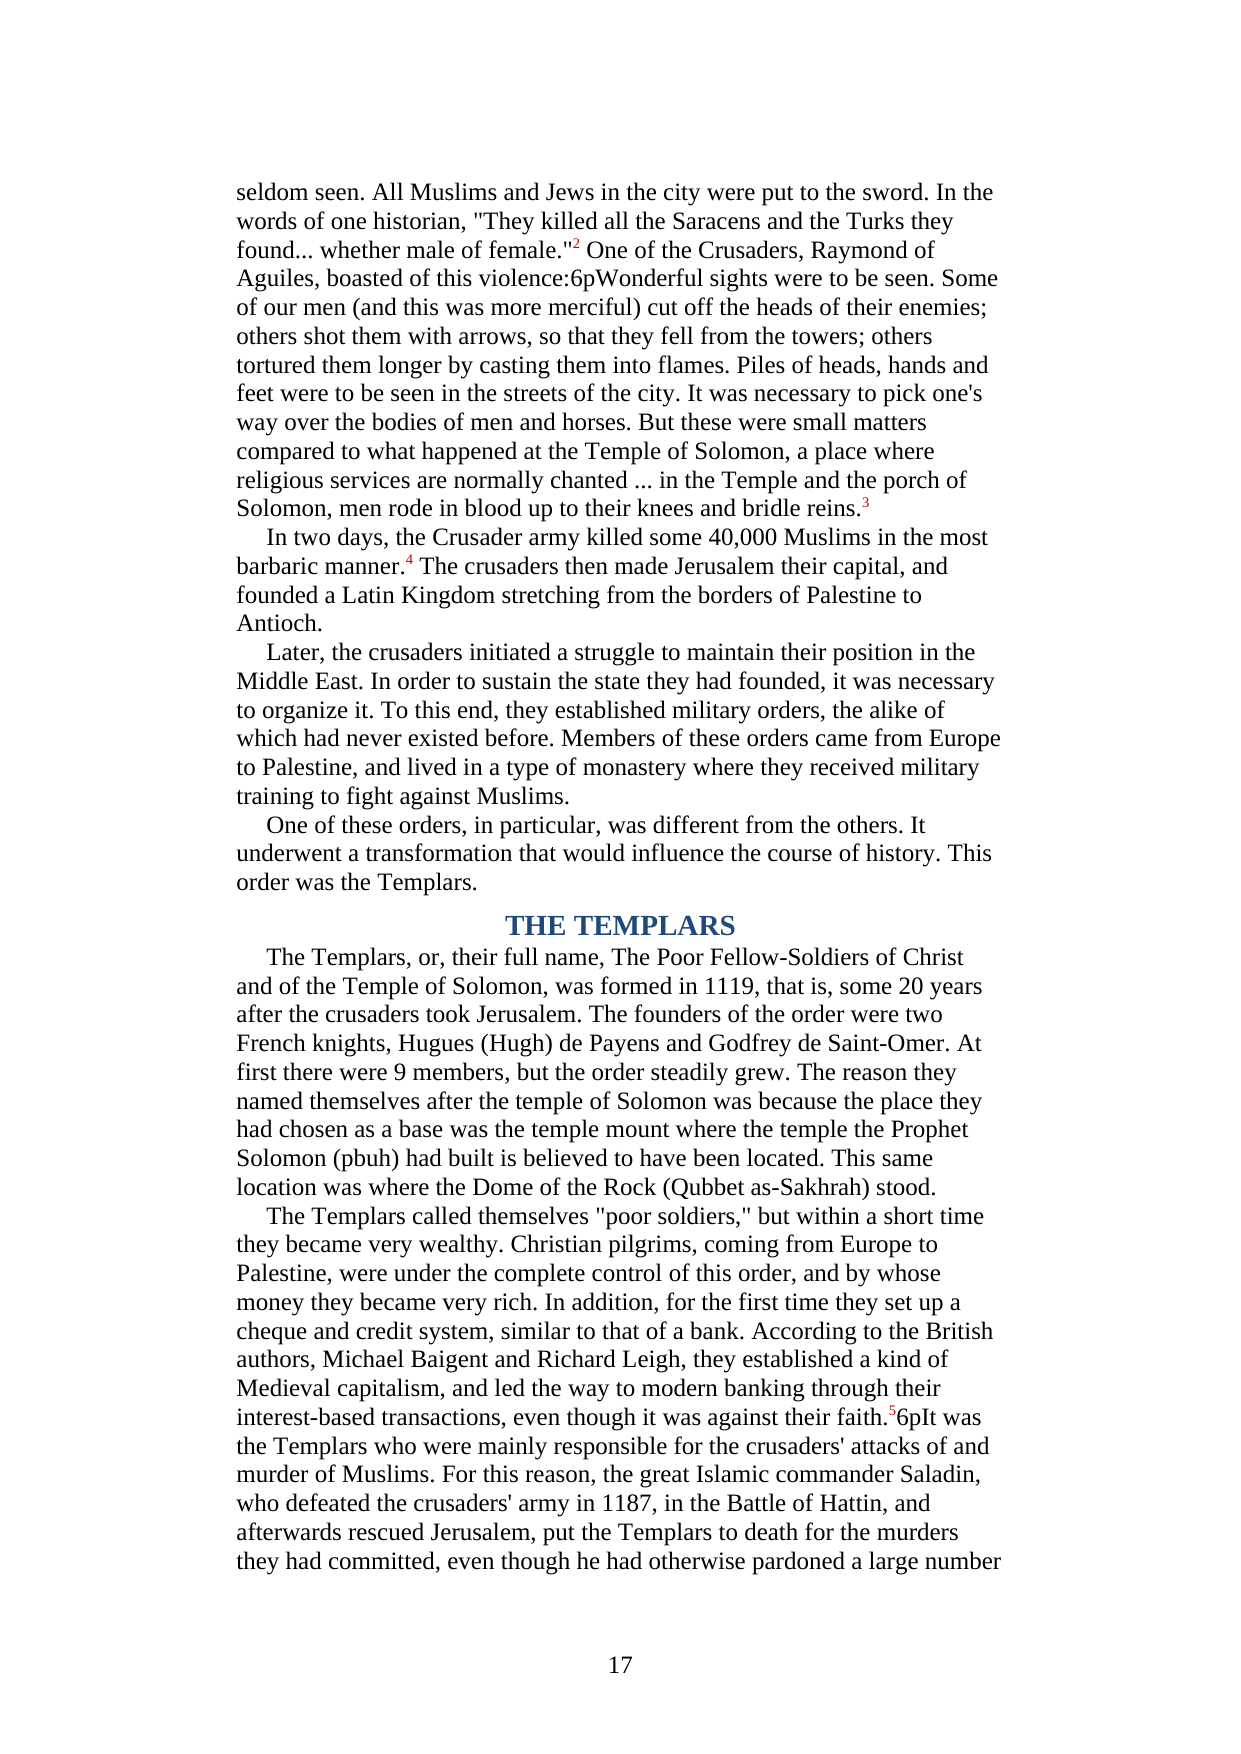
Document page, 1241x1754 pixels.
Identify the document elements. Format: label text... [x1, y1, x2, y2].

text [236, 177, 1004, 522]
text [236, 1201, 1004, 1574]
text One of these orders, in particular, was different from the others. It underwent a transformation that would influence the course of history. This order was the Templars. [236, 810, 1004, 896]
text The Templars, or, their full name, The Poor Fellow-Soldiers of Christ and of the Temple of Solomon, was formed in 1119, that is, some 20 years after the crusaders took Jerusalem. The founders of the order were two French knights, Hugues (Hugh) de Payens and Godfrey de Saint-Omer. At first there were 9 members, but the order steadily grew. The reason they named themselves after the temple of Solomon was because the place they had chosen as a base was the temple mount where the temple the Prophet Solomon (pbuh) had built is believed to have been located. This same location was where the Dome of the Rock (Qubbet as-Sakhrah) stood. [236, 942, 1004, 1201]
subtitle THE TEMPLARS [236, 908, 1004, 942]
text In two days, the Crusader army killed some 40,000 Muslims in the most barbaric manner.4 The crusaders then made Jerusalem their capital, and founded a Latin Kingdom stretching from the borders of Palestine to Antioch. [236, 522, 1004, 637]
text Later, the crusaders initiated a struggle to maintain their position in the Middle East. In order to sustain the state they had founded, it was necessary to organize it. To this end, they established military orders, the alike of which had never existed before. Members of these orders came from Europe to Palestine, and lived in a type of monastery where they received military training to fight against Muslims. [236, 637, 1004, 810]
